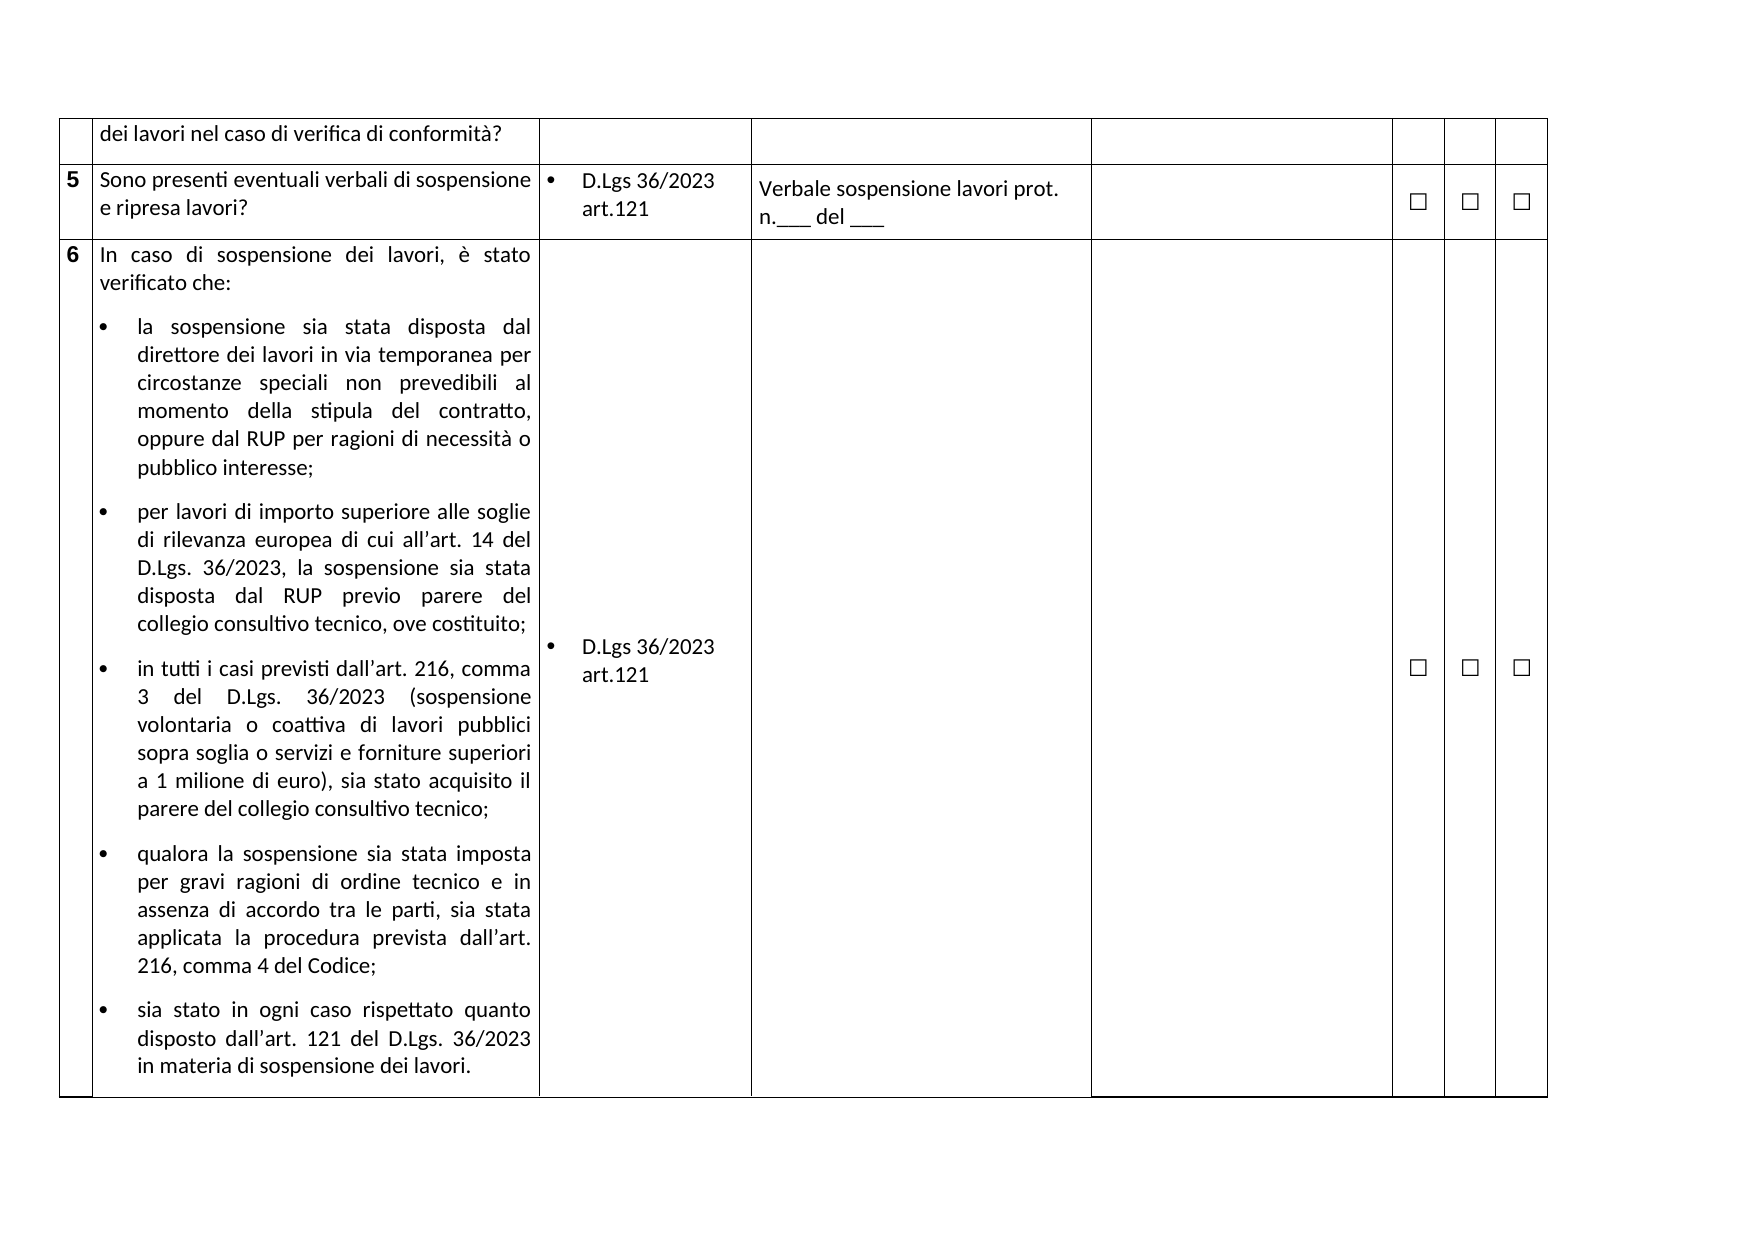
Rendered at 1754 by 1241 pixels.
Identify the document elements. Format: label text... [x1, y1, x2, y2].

table_cell Sono presenti eventuali verbali di sospensione e ripresa lavori? [93, 165, 539, 239]
table_cell [1496, 165, 1547, 239]
table_cell [1496, 119, 1547, 164]
table_cell [1445, 119, 1495, 164]
table_cell [1393, 165, 1444, 239]
table_cell [1445, 165, 1495, 239]
table_cell [1445, 240, 1495, 1096]
table_cell [1496, 240, 1547, 1096]
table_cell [540, 119, 751, 164]
table_cell [1393, 240, 1444, 1096]
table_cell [93, 119, 539, 164]
table_cell [60, 240, 92, 1096]
table_cell Verbale sospensione lavori prot. n.___ del ___ [752, 165, 1091, 239]
table_cell [752, 240, 1091, 1096]
table_cell [1092, 165, 1392, 239]
table_cell [60, 165, 92, 239]
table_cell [752, 119, 1091, 164]
table_cell [60, 119, 92, 164]
table_cell D.Lgs 36/2023 art.121 [540, 165, 751, 239]
table_cell [1092, 240, 1392, 1096]
table_cell [1393, 119, 1444, 164]
table_cell In caso di sospensione dei lavori, è stato verificato che: la sospensione sia stata disposta dal direttore dei lavori in via temporanea per circostanze speciali non prevedibili al momento della stipula del contratto, oppure dal RUP per ragioni di necessità o pubblico interesse; per lavori di importo superiore alle soglie di rilevanza europea di cui all’art. 14 del D.Lgs. 36/2023, la sospensione sia stata disposta dal RUP previo parere del collegio consultivo tecnico, ove costituito; in tutti i casi previsti dall’art. 216, comma 3 del D.Lgs. 36/2023 (sospensione volontaria o coattiva di lavori pubblici sopra soglia o servizi e forniture superiori a 1 milione di euro), sia stato acquisito il parere del collegio consultivo tecnico; qualora la sospensione sia stata imposta per gravi ragioni di ordine tecnico e in assenza di accordo tra le parti, sia stata applicata la procedura prevista dall’art. 216, comma 4 del Codice; sia stato in ogni caso rispettato quanto disposto dall’art. 121 del D.Lgs. 36/2023 in materia di sospensione dei lavori. [93, 240, 539, 1096]
table_cell [1092, 119, 1392, 164]
table_cell D.Lgs 36/2023 art.121 [540, 240, 751, 1096]
